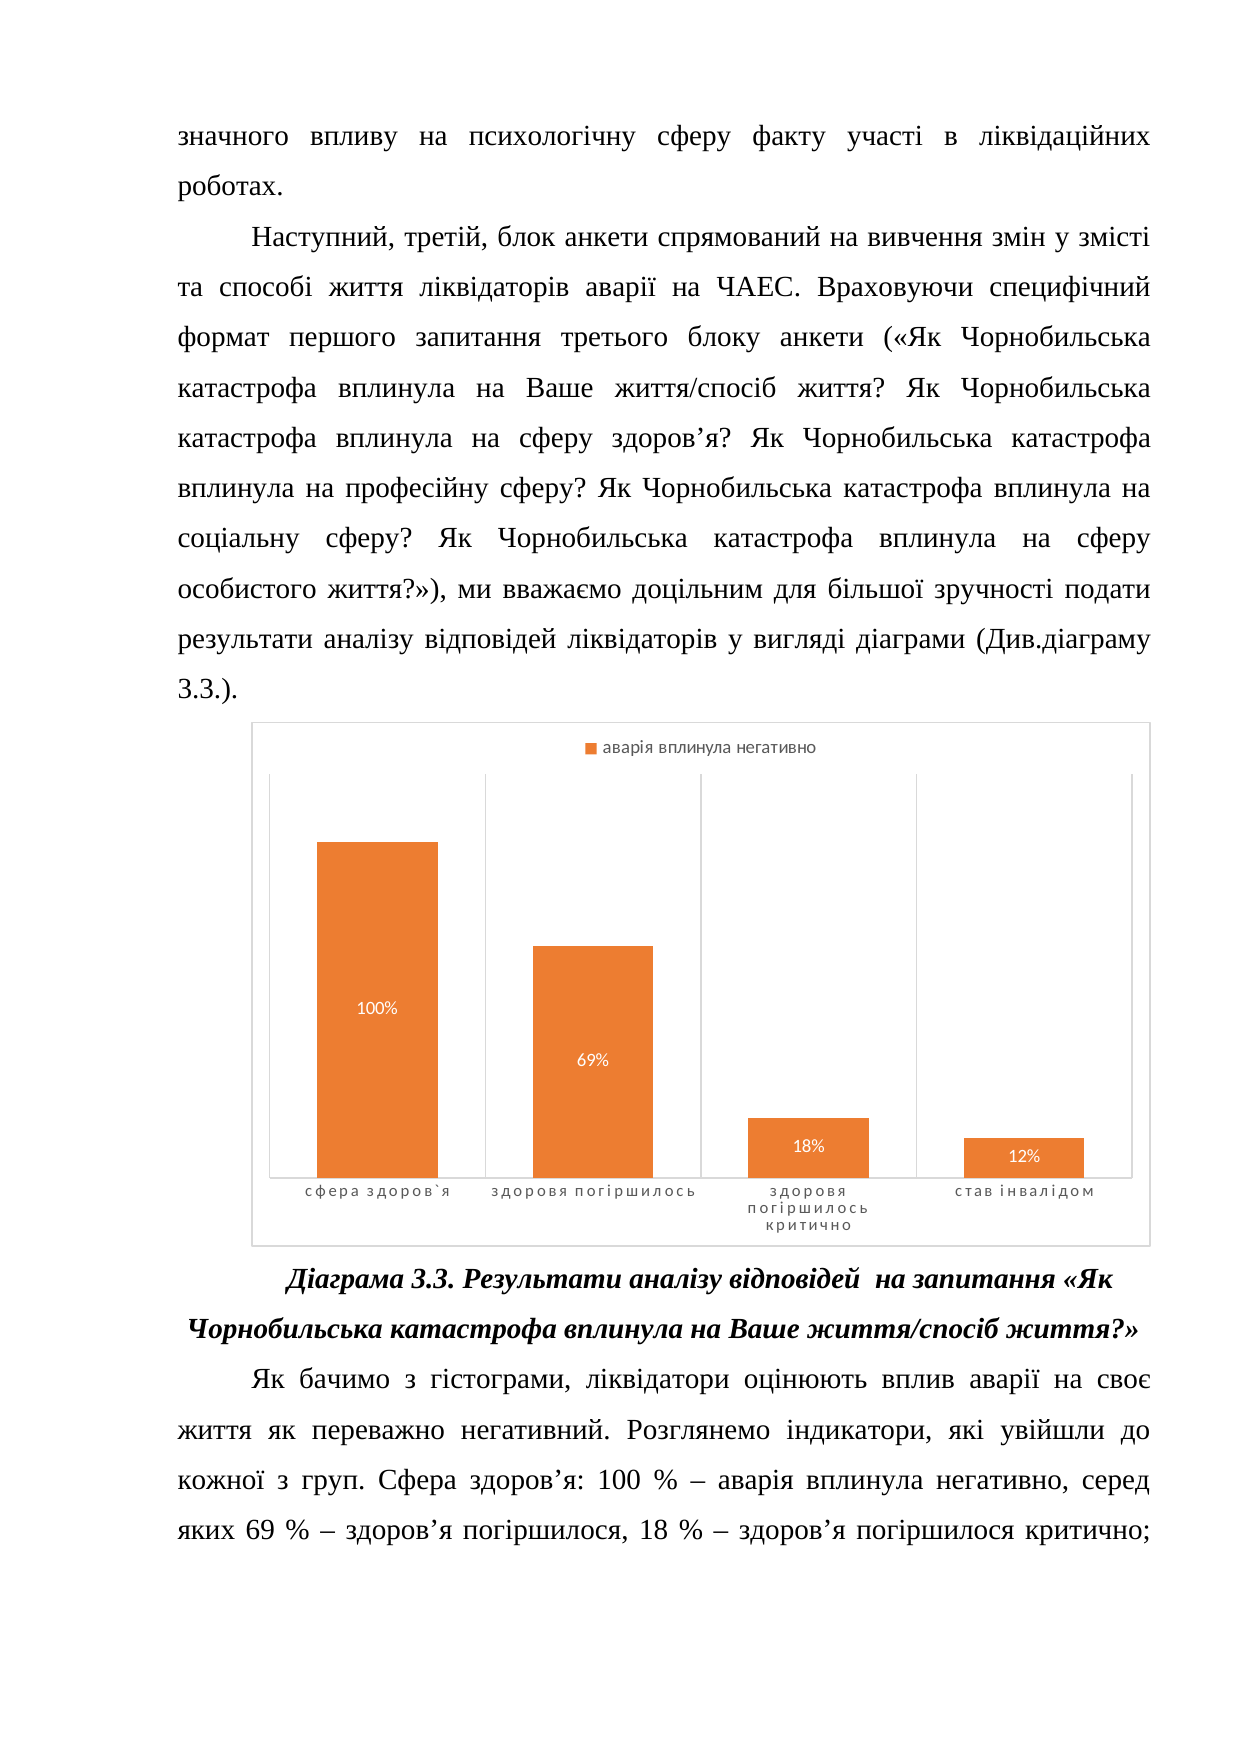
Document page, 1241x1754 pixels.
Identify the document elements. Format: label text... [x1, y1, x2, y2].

text Наступний, третій, блок анкети спрямований на вивчення змін у змісті та способі життя ліквідаторів аварії на ЧАЕС. Враховуючи специфічний формат першого запитання третього блоку анкети («Як Чорнобильська катастрофа вплинула на Ваше життя/спосіб життя? Як Чорнобильська катастрофа вплинула на сферу здоров’я? Як Чорнобильська катастрофа вплинула на професійну сферу? Як Чорнобильська катастрофа вплинула на соціальну сферу? Як Чорнобильська катастрофа вплинула на сферу особистого життя?»), ми вважаємо доцільним для більшої зручності подати результати аналізу відповідей ліквідаторів у вигляді діаграми (Див.діаграму 3.3.). [177, 219, 1152, 705]
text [177, 118, 1152, 202]
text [177, 1361, 1152, 1546]
text Діаграма 3.3. Результати аналізу відповідей на запитання «Як Чорнобильська катастрофа вплинула на Ваше життя/спосіб життя?» [177, 1261, 1152, 1345]
